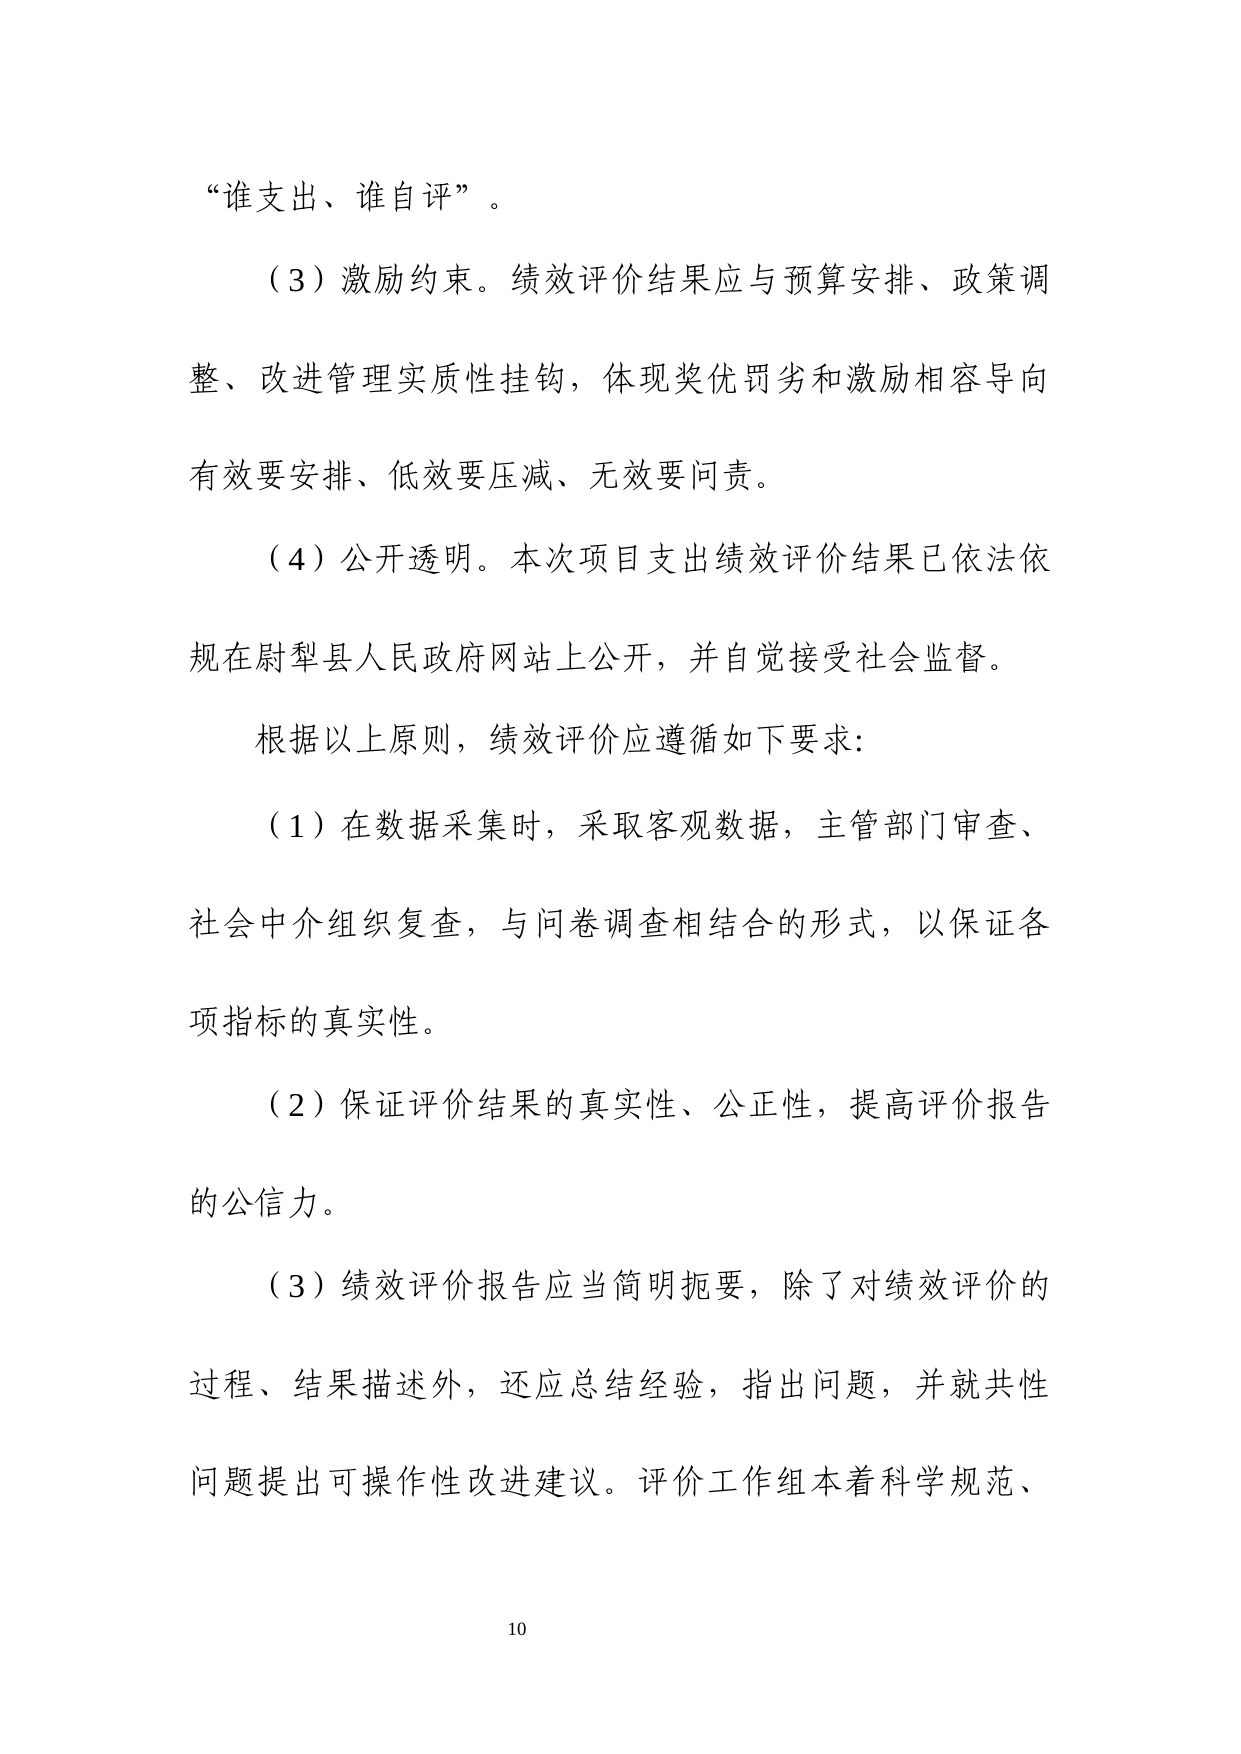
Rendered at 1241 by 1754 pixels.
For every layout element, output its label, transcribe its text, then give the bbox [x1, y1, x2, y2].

text 根据以上原则，绩效评价应遵循如下要求: [187, 706, 1053, 771]
text （3）激励约束。绩效评价结果应与预算安排、政策调整、改进管理实质性挂钩，体现奖优罚劣和激励相容导向，有效要安排、低效要压减、无效要问责。 [187, 246, 1053, 506]
text （4）公开透明。本次项目支出绩效评价结果已依法依规在尉犁县人民政府网站上公开，并自觉接受社会监督。 [187, 525, 1053, 687]
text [187, 162, 1053, 227]
text （2）保证评价结果的真实性、公正性，提高评价报告的公信力。 [187, 1071, 1053, 1233]
text （1）在数据采集时，采取客观数据，主管部门审查、社会中介组织复查，与问卷调查相结合的形式，以保证各项指标的真实性。 [187, 792, 1053, 1052]
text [187, 1252, 1053, 1512]
